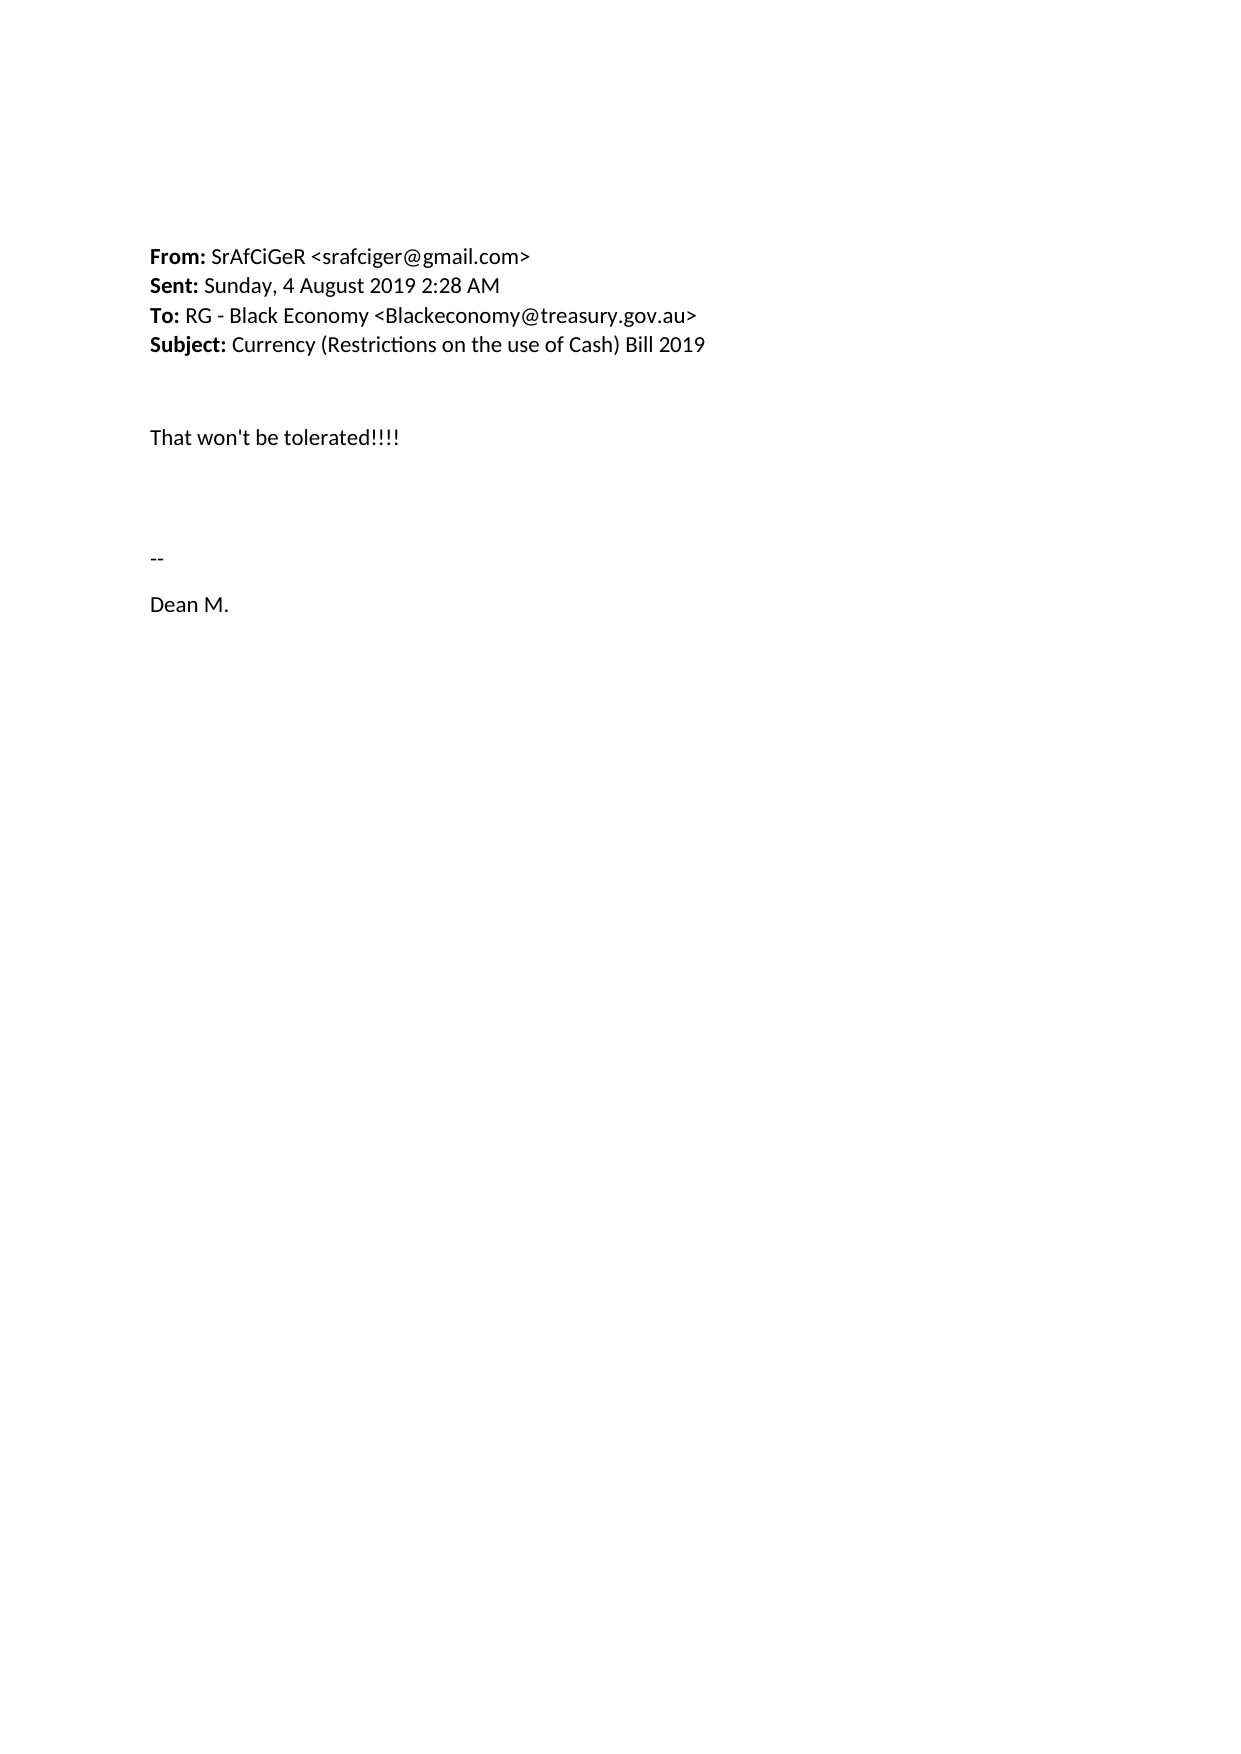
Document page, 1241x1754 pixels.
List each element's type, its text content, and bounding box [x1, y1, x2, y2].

text From: SrAfCiGeR <srafciger@gmail.com> Sent: Sunday, 4 August 2019 2:28 AM To: RG - Black Economy <Blackeconomy@treasury.gov.au> Subject: Currency (Restrictions on the use of Cash) Bill 2019 [150, 242, 1090, 358]
text -- [150, 544, 1090, 572]
text Dean M. [150, 591, 1090, 618]
text That won't be tolerated!!!! [150, 423, 1090, 480]
